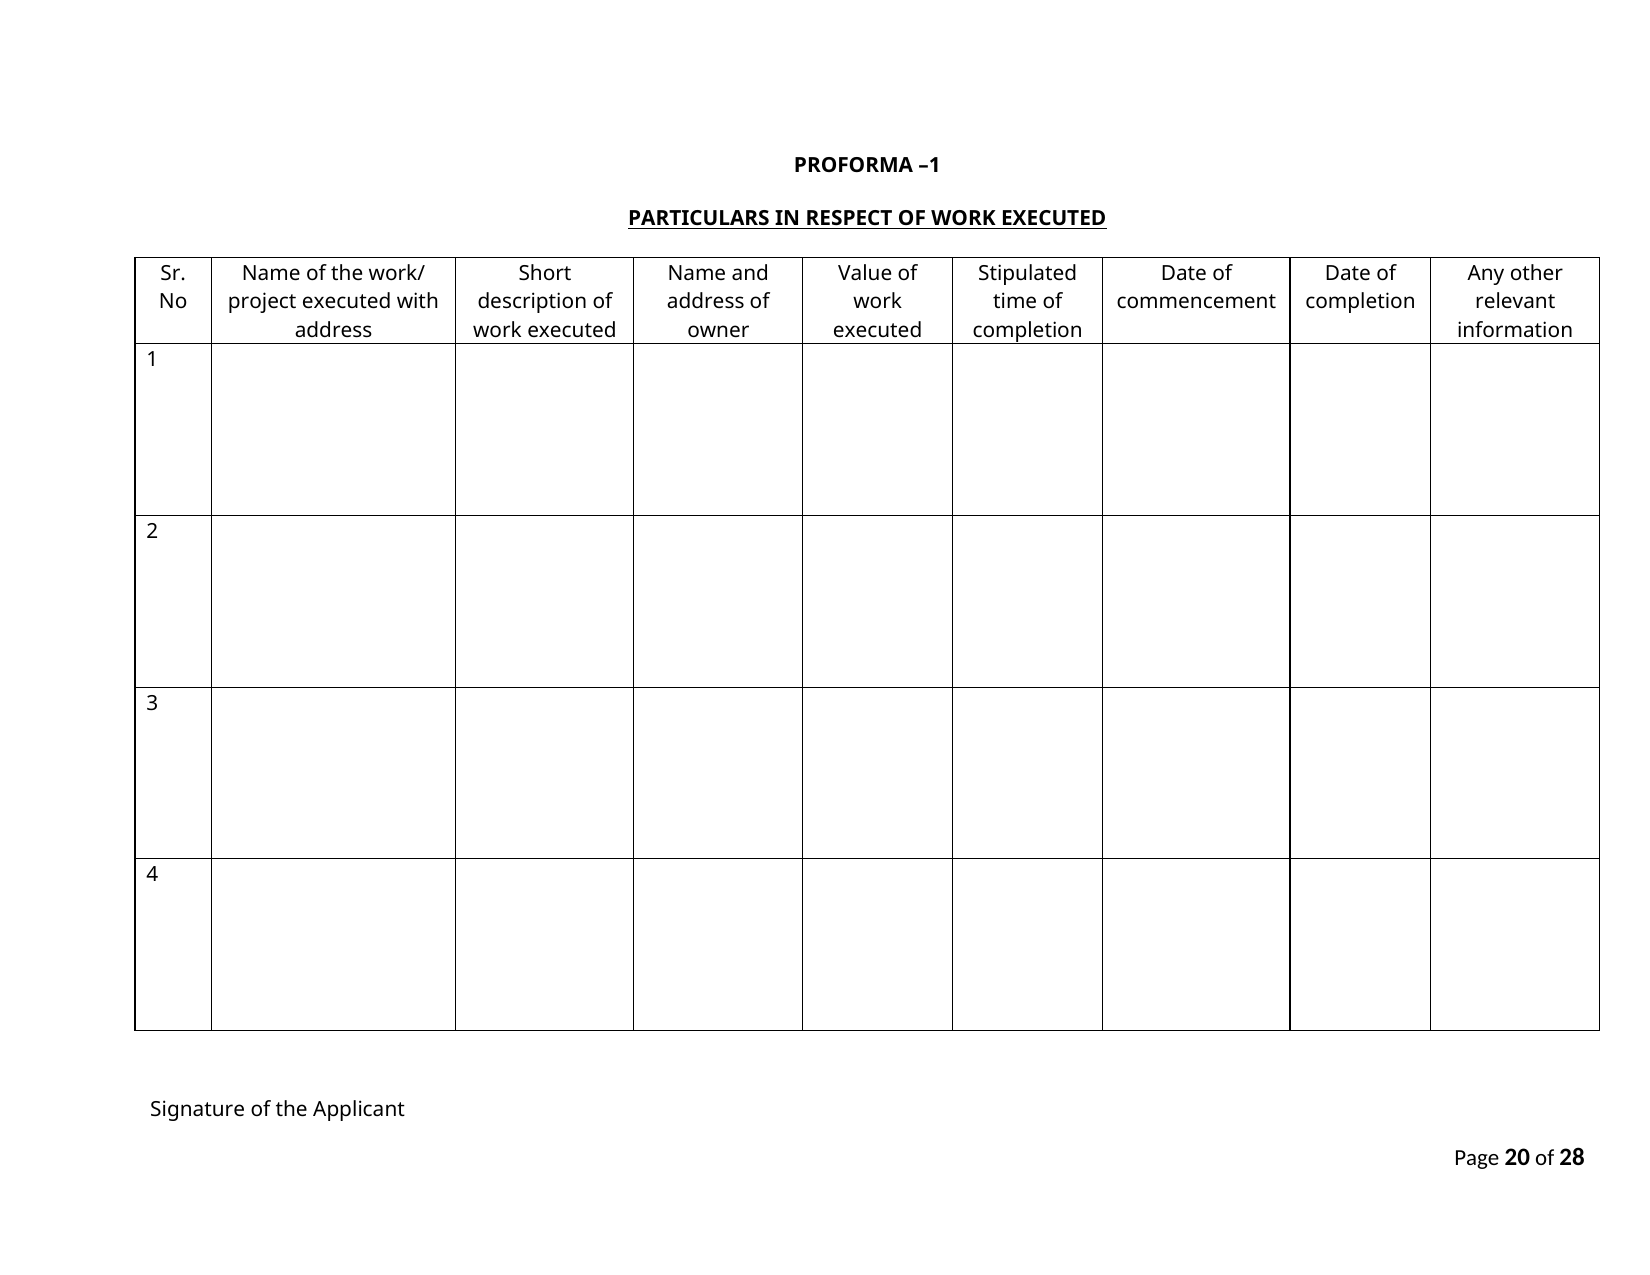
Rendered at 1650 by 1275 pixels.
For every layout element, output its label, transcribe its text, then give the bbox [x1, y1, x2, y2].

table_header Stipulated time of completion [953, 258, 1102, 343]
table_cell [1103, 688, 1289, 858]
table_cell [803, 516, 952, 687]
table_header Name of the work/ project executed with address [212, 258, 455, 343]
table_cell [953, 344, 1102, 515]
text PARTICULARS IN RESPECT OF WORK EXECUTED [150, 203, 1584, 232]
table_cell [1291, 688, 1430, 858]
table_cell 4 [136, 859, 211, 1030]
table_cell [212, 859, 455, 1030]
table_cell [1431, 859, 1599, 1030]
text PROFORMA –1 [150, 150, 1584, 178]
table_cell [803, 859, 952, 1030]
table_cell [1103, 516, 1289, 687]
table_header Value of work executed [803, 258, 952, 343]
table_header Any other relevant information [1431, 258, 1599, 343]
table_cell [803, 344, 952, 515]
table_header Short description of work executed [456, 258, 633, 343]
table_cell [1103, 344, 1289, 515]
table_header Name and address of owner [634, 258, 802, 343]
table_cell [1431, 688, 1599, 858]
table_cell [634, 516, 802, 687]
table_cell [1103, 859, 1289, 1030]
table_cell [953, 688, 1102, 858]
table_cell [1291, 344, 1430, 515]
table_cell [456, 344, 633, 515]
table_header Date of commencement [1103, 258, 1289, 343]
table_cell [1431, 516, 1599, 687]
table_cell [634, 859, 802, 1030]
table_cell 2 [136, 516, 211, 687]
table_header Date of completion [1291, 258, 1430, 343]
table_cell [212, 516, 455, 687]
table_cell [953, 516, 1102, 687]
table_cell [1291, 516, 1430, 687]
table_cell [456, 516, 633, 687]
table_cell [803, 688, 952, 858]
table_cell [634, 688, 802, 858]
table_cell [1291, 859, 1430, 1030]
table_cell 1 [136, 344, 211, 515]
table_header Sr. No [136, 258, 211, 343]
text Signature of the Applicant [150, 1094, 1584, 1123]
table_cell [456, 859, 633, 1030]
table_cell 3 [136, 688, 211, 858]
table_cell [212, 344, 455, 515]
table_cell [634, 344, 802, 515]
table_cell [456, 688, 633, 858]
table_cell [1431, 344, 1599, 515]
table_cell [953, 859, 1102, 1030]
table_cell [212, 688, 455, 858]
